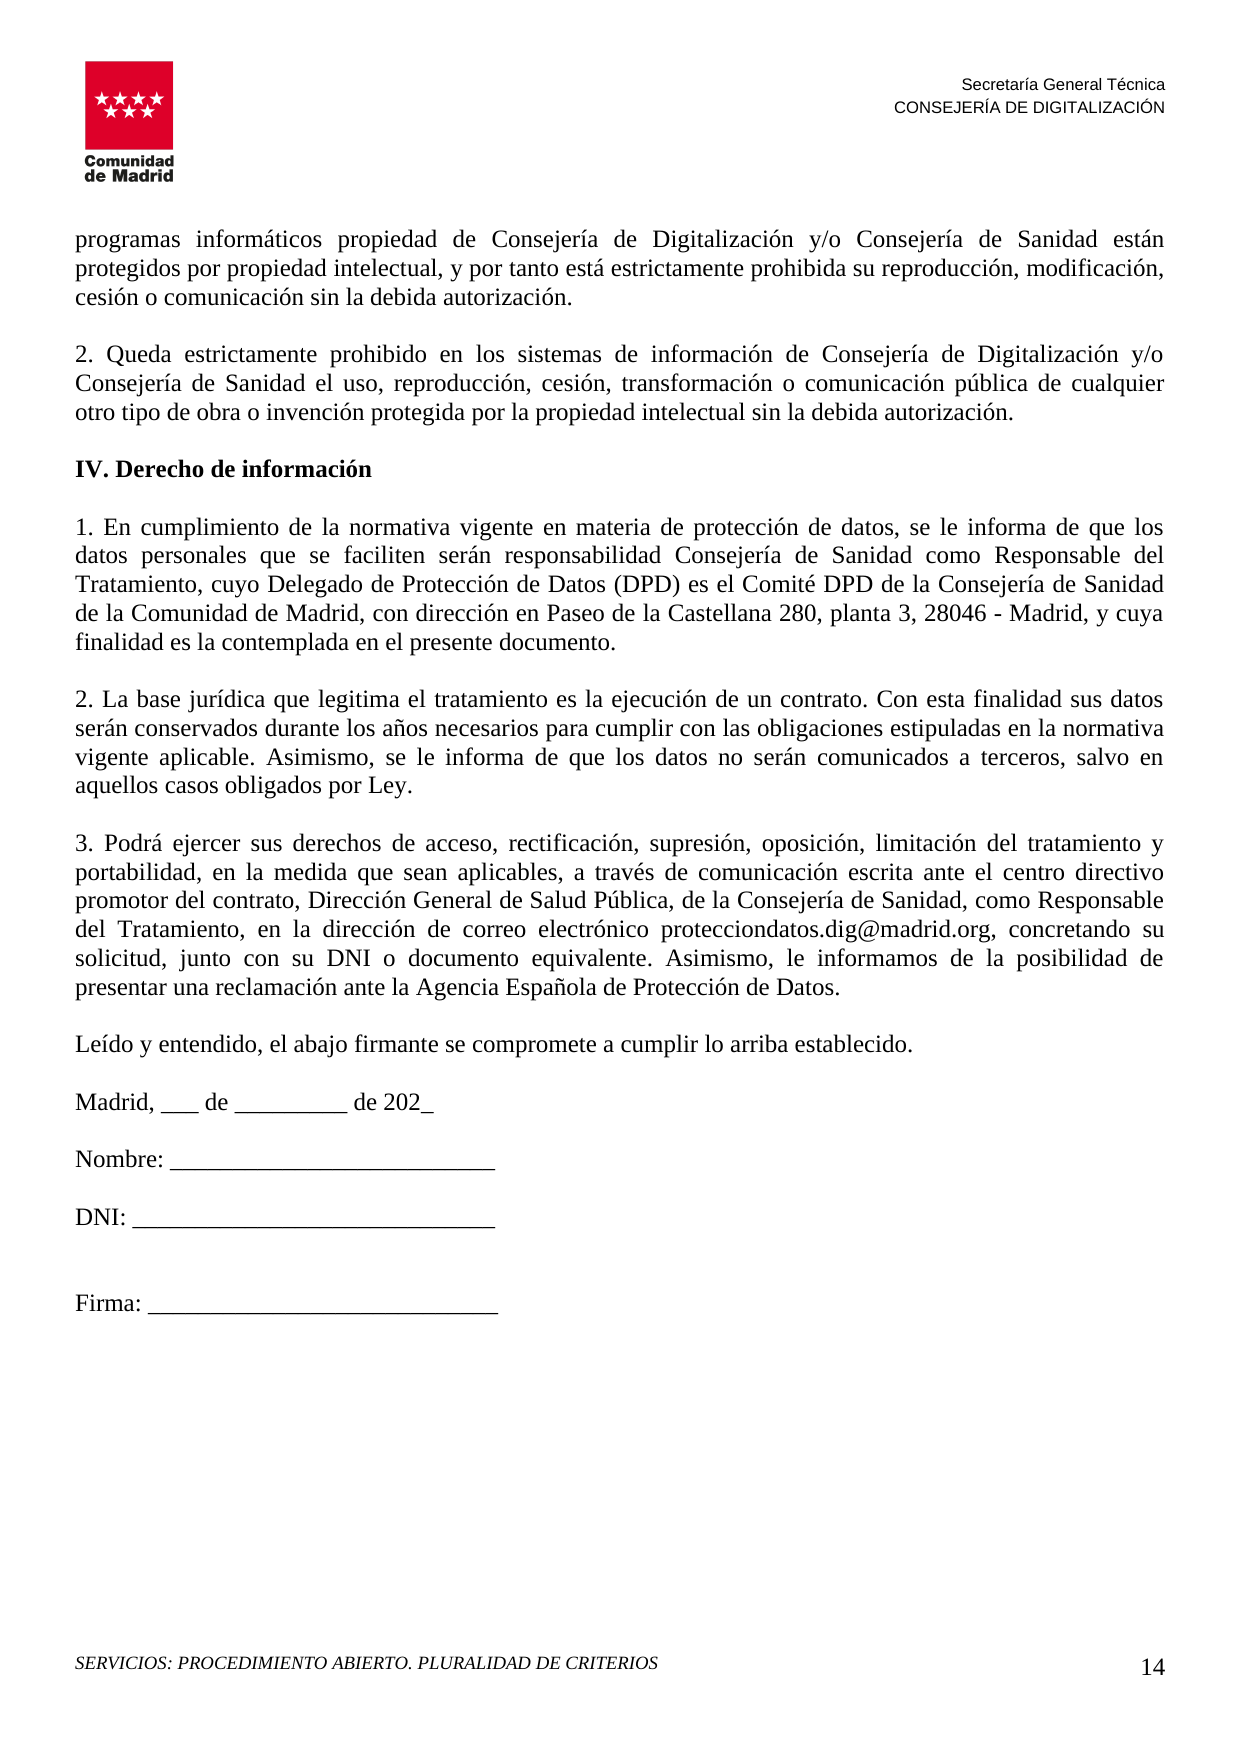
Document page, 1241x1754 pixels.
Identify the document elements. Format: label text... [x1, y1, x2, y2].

text 2. La base jurídica que legitima el tratamiento es la ejecución de un contrato. Con esta finalidad sus datos serán conservados durante los años necesarios para cumplir con las obligaciones estipuladas en la normativa vigente aplicable. Asimismo, se le informa de que los datos no serán comunicados a terceros, salvo en aquellos casos obligados por Ley. [75, 684, 1165, 799]
text Leído y entendido, el abajo firmante se compromete a cumplir lo arriba establecido. [75, 1029, 1165, 1058]
text Firma: ____________________________ [75, 1288, 1165, 1317]
picture [75, 51, 183, 192]
text 3. Podrá ejercer sus derechos de acceso, rectificación, supresión, oposición, limitación del tratamiento y portabilidad, en la medida que sean aplicables, a través de comunicación escrita ante el centro directivo promotor del contrato, Dirección General de Salud Pública, de la Consejería de Sanidad, como Responsable del Tratamiento, en la dirección de correo electrónico protecciondatos.dig@madrid.org, concretando su solicitud, junto con su DNI o documento equivalente. Asimismo, le informamos de la posibilidad de presentar una reclamación ante la Agencia Española de Protección de Datos. [75, 828, 1165, 1001]
text IV. Derecho de información [75, 454, 1165, 483]
text programas informáticos propiedad de Consejería de Digitalización y/o Consejería de Sanidad están protegidos por propiedad intelectual, y por tanto está estrictamente prohibida su reproducción, modificación, cesión o comunicación sin la debida autorización. [75, 224, 1165, 311]
text Madrid, ___ de _________ de 202_ [75, 1087, 1165, 1116]
text DNI: _____________________________ [75, 1202, 1165, 1231]
text Nombre: __________________________ [75, 1144, 1165, 1173]
text 2. Queda estrictamente prohibido en los sistemas de información de Consejería de Digitalización y/o Consejería de Sanidad el uso, reproducción, cesión, transformación o comunicación pública de cualquier otro tipo de obra o invención protegida por la propiedad intelectual sin la debida autorización. [75, 339, 1165, 426]
text 1. En cumplimiento de la normativa vigente en materia de protección de datos, se le informa de que los datos personales que se faciliten serán responsabilidad Consejería de Sanidad como Responsable del Tratamiento, cuyo Delegado de Protección de Datos (DPD) es el Comité DPD de la Consejería de Sanidad de la Comunidad de Madrid, con dirección en Paseo de la Castellana 280, planta 3, 28046 - Madrid, y cuya finalidad es la contemplada en el presente documento. [75, 512, 1165, 656]
